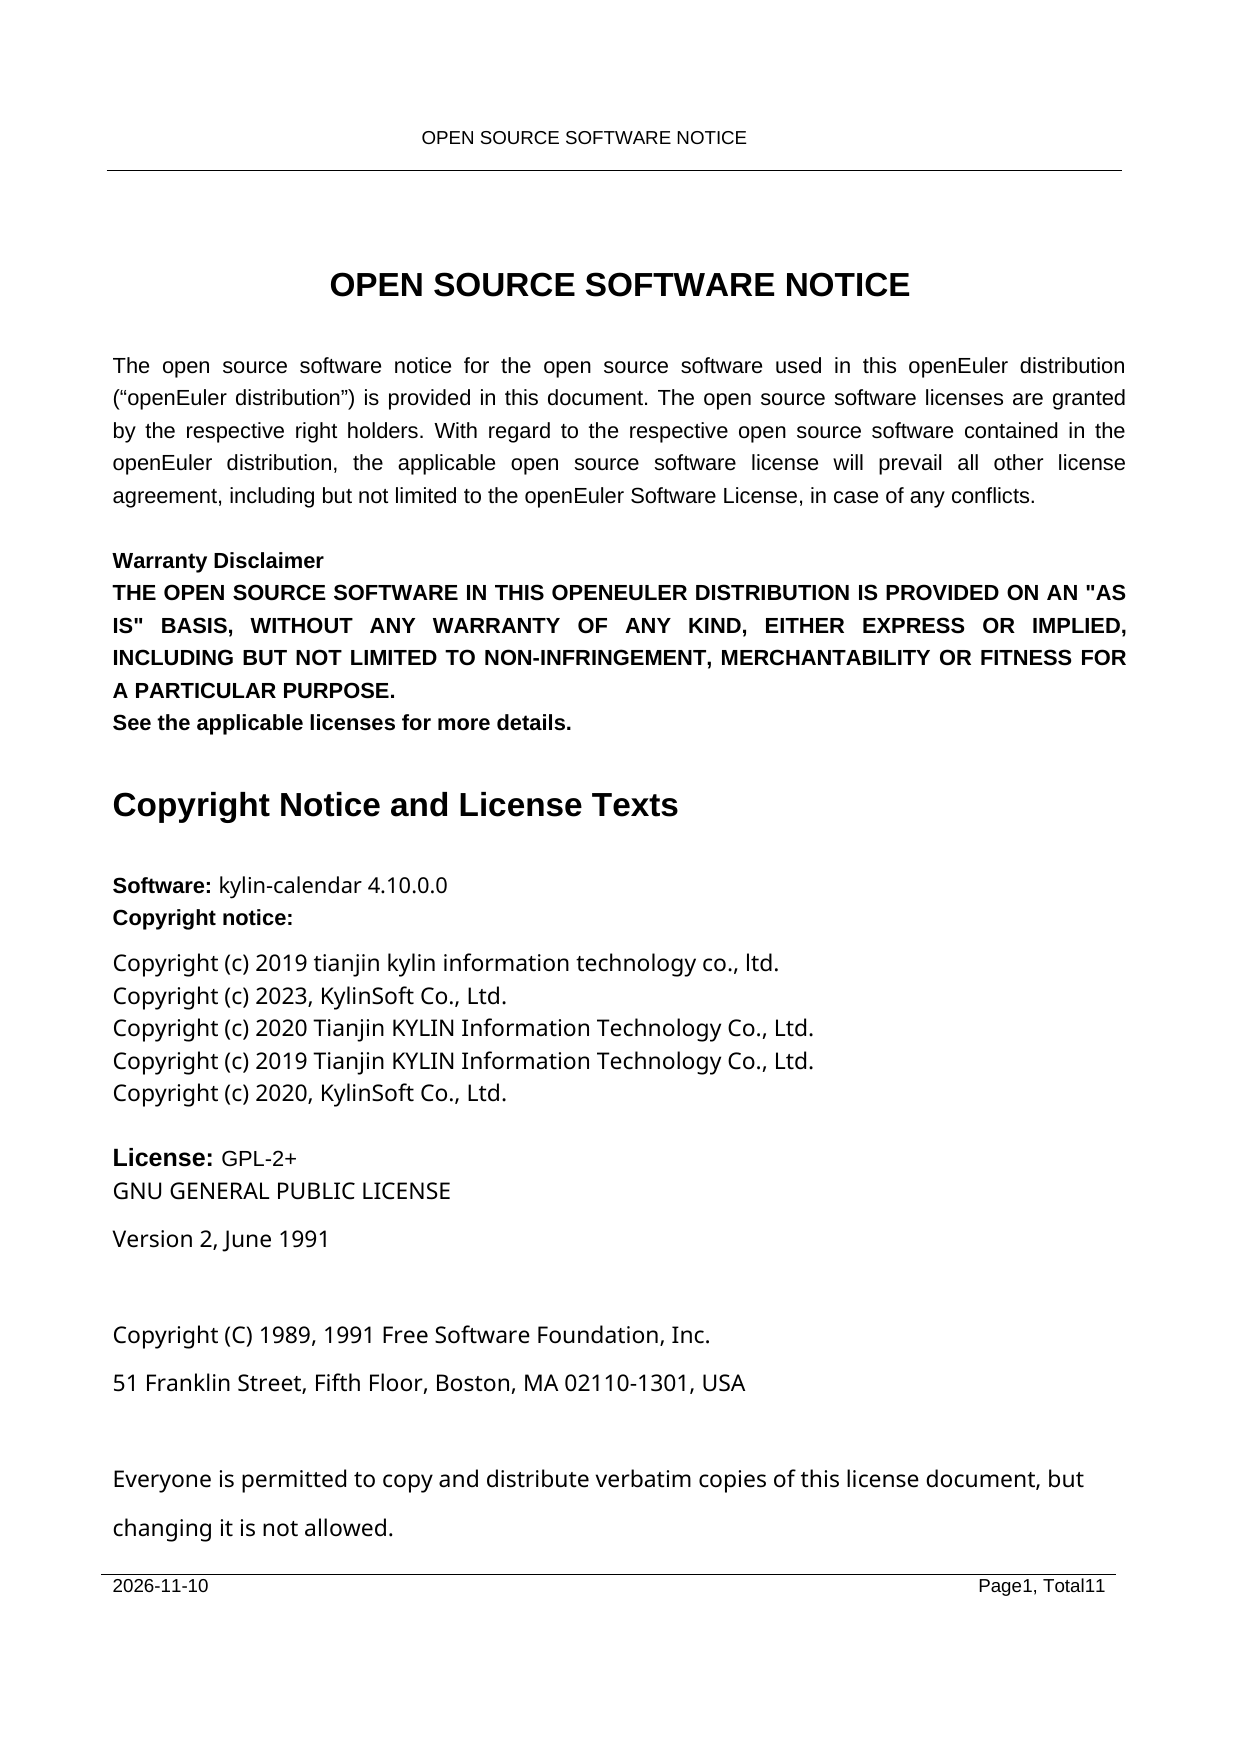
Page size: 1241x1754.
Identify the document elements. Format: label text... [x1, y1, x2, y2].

title Software: kylin-calendar 4.10.0.0 [112, 869, 1128, 901]
text License: GPL-2+ [112, 1142, 1128, 1174]
text OPEN SOURCE SOFTWARE NOTICE [112, 251, 1128, 316]
text THE OPEN SOURCE SOFTWARE IN THIS OPENEULER DISTRIBUTION IS PROVIDED ON AN "AS IS" BASIS, WITHOUT ANY WARRANTY OF ANY KIND, EITHER EXPRESS OR IMPLIED, INCLUDING BUT NOT LIMITED TO NON-INFRINGEMENT, MERCHANTABILITY OR FITNESS FOR A PARTICULAR PURPOSE. See the applicable licenses for more details. [112, 576, 1128, 739]
text GNU GENERAL PUBLIC LICENSE [112, 1174, 1128, 1207]
text The open source software notice for the open source software used in this openEuler distribution (“openEuler distribution”) is provided in this document. The open source software licenses are granted by the respective right holders. With regard to the respective open source software contained in the openEuler distribution, the applicable open source software license will prevail all other license agreement, including but not limited to the openEuler Software License, in case of any conflicts. [112, 349, 1128, 511]
text Copyright (c) 2019 tianjin kylin information technology co., ltd. Copyright (c) 2023, KylinSoft Co., Ltd. Copyright (c) 2020 Tianjin KYLIN Information Technology Co., Ltd. Copyright (c) 2019 Tianjin KYLIN Information Technology Co., Ltd. Copyright (c) 2020, KylinSoft Co., Ltd. [112, 947, 1128, 1142]
text Everyone is permitted to copy and distribute verbatim copies of this license document, but changing it is not allowed. [112, 1463, 1128, 1544]
text Copyright (C) 1989, 1991 Free Software Foundation, Inc. [112, 1318, 1128, 1351]
text Version 2, June 1991 [112, 1222, 1128, 1255]
text 51 Franklin Street, Fifth Floor, Boston, MA 02110-1301, USA [112, 1367, 1128, 1399]
text Copyright notice: [112, 901, 1128, 934]
text Warranty Disclaimer [112, 544, 1128, 576]
text Copyright Notice and License Texts [112, 771, 1128, 836]
